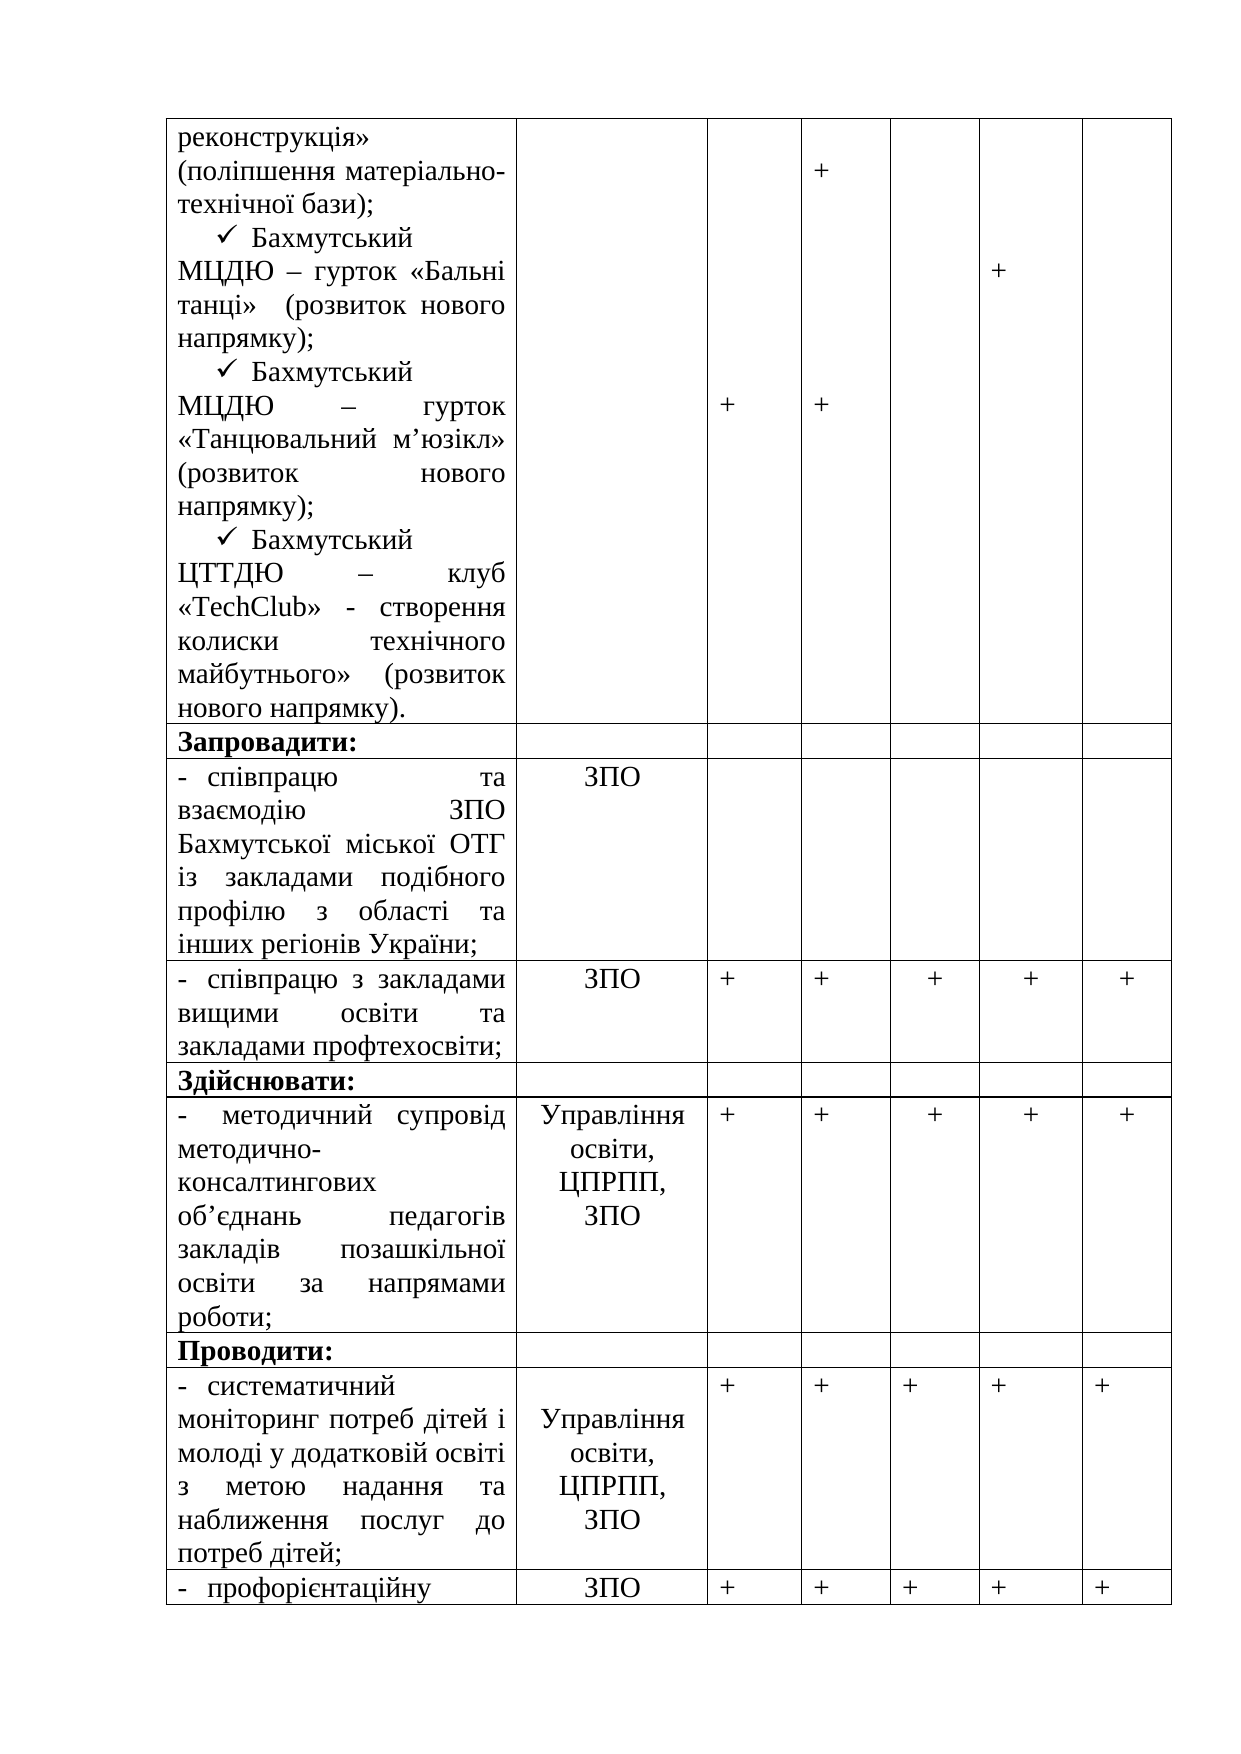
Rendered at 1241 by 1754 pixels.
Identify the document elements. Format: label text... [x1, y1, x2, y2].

table_cell + [980, 1570, 1082, 1604]
table_cell [891, 1333, 979, 1367]
table_cell + [1083, 119, 1171, 723]
table_cell [517, 724, 707, 758]
table_cell + [802, 1570, 890, 1604]
table_cell [1083, 759, 1171, 960]
table_cell [517, 1063, 707, 1096]
table_cell ЗПО [517, 961, 707, 1062]
table_cell [802, 759, 890, 960]
table_cell + + + [802, 119, 890, 723]
table_cell + [1083, 1098, 1171, 1332]
table_cell + [980, 1098, 1082, 1332]
table_cell співпрацю з закладами вищими освіти та закладами профтехосвіти; [167, 961, 516, 1062]
table_cell [891, 1063, 979, 1096]
table_cell Здійснювати: [167, 1063, 516, 1096]
table_cell + + [980, 119, 1082, 723]
table_cell + + [708, 119, 801, 723]
table_cell [1083, 1333, 1171, 1367]
table_cell ЗПО [517, 1570, 707, 1604]
table_cell + [708, 1368, 801, 1569]
table_cell [708, 1333, 801, 1367]
table_cell + [891, 119, 979, 723]
table_cell + [891, 1098, 979, 1332]
table_cell [891, 724, 979, 758]
table_cell [891, 759, 979, 960]
table_cell систематичний моніторинг потреб дітей і молоді у додатковій освіті з метою надання та наближення послуг до потреб дітей; [167, 1368, 516, 1569]
table_cell + [802, 961, 890, 1062]
table_cell [708, 1063, 801, 1096]
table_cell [167, 1570, 516, 1604]
table_cell + [980, 961, 1082, 1062]
table_cell [802, 1333, 890, 1367]
table_cell + [1083, 1570, 1171, 1604]
table_cell + [708, 1098, 801, 1332]
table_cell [517, 119, 707, 723]
table_cell [980, 759, 1082, 960]
table_cell [980, 1333, 1082, 1367]
table_cell [708, 759, 801, 960]
table_cell + [708, 1570, 801, 1604]
table_cell [708, 724, 801, 758]
table_cell Проводити: [167, 1333, 516, 1367]
table_cell + [708, 961, 801, 1062]
table_cell методичний супровід методично-консалтингових об’єднань педагогів закладів позашкільної освіти за напрямами роботи; [167, 1098, 516, 1332]
table_cell [802, 1063, 890, 1096]
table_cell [167, 119, 516, 723]
table_cell [980, 724, 1082, 758]
table_cell + [891, 1570, 979, 1604]
table_cell ЗПО [517, 759, 707, 960]
table_cell + [1083, 1368, 1171, 1569]
table_cell + [1083, 961, 1171, 1062]
table_cell + [980, 1368, 1082, 1569]
table_cell + [891, 1368, 979, 1569]
table_cell [1083, 724, 1171, 758]
table_cell [1083, 1063, 1171, 1096]
table_cell співпрацю та взаємодію ЗПО Бахмутської міської ОТГ із закладами подібного профілю з області та інших регіонів України; [167, 759, 516, 960]
table_cell [980, 1063, 1082, 1096]
table_cell + [891, 961, 979, 1062]
table_cell Управління освіти, ЦПРПП, ЗПО [517, 1098, 707, 1332]
table_cell [802, 724, 890, 758]
table_cell + [802, 1098, 890, 1332]
table_cell [517, 1333, 707, 1367]
table_cell + [802, 1368, 890, 1569]
table_cell Управління освіти, ЦПРПП, ЗПО [517, 1368, 707, 1569]
table_cell Запровадити: [167, 724, 516, 758]
